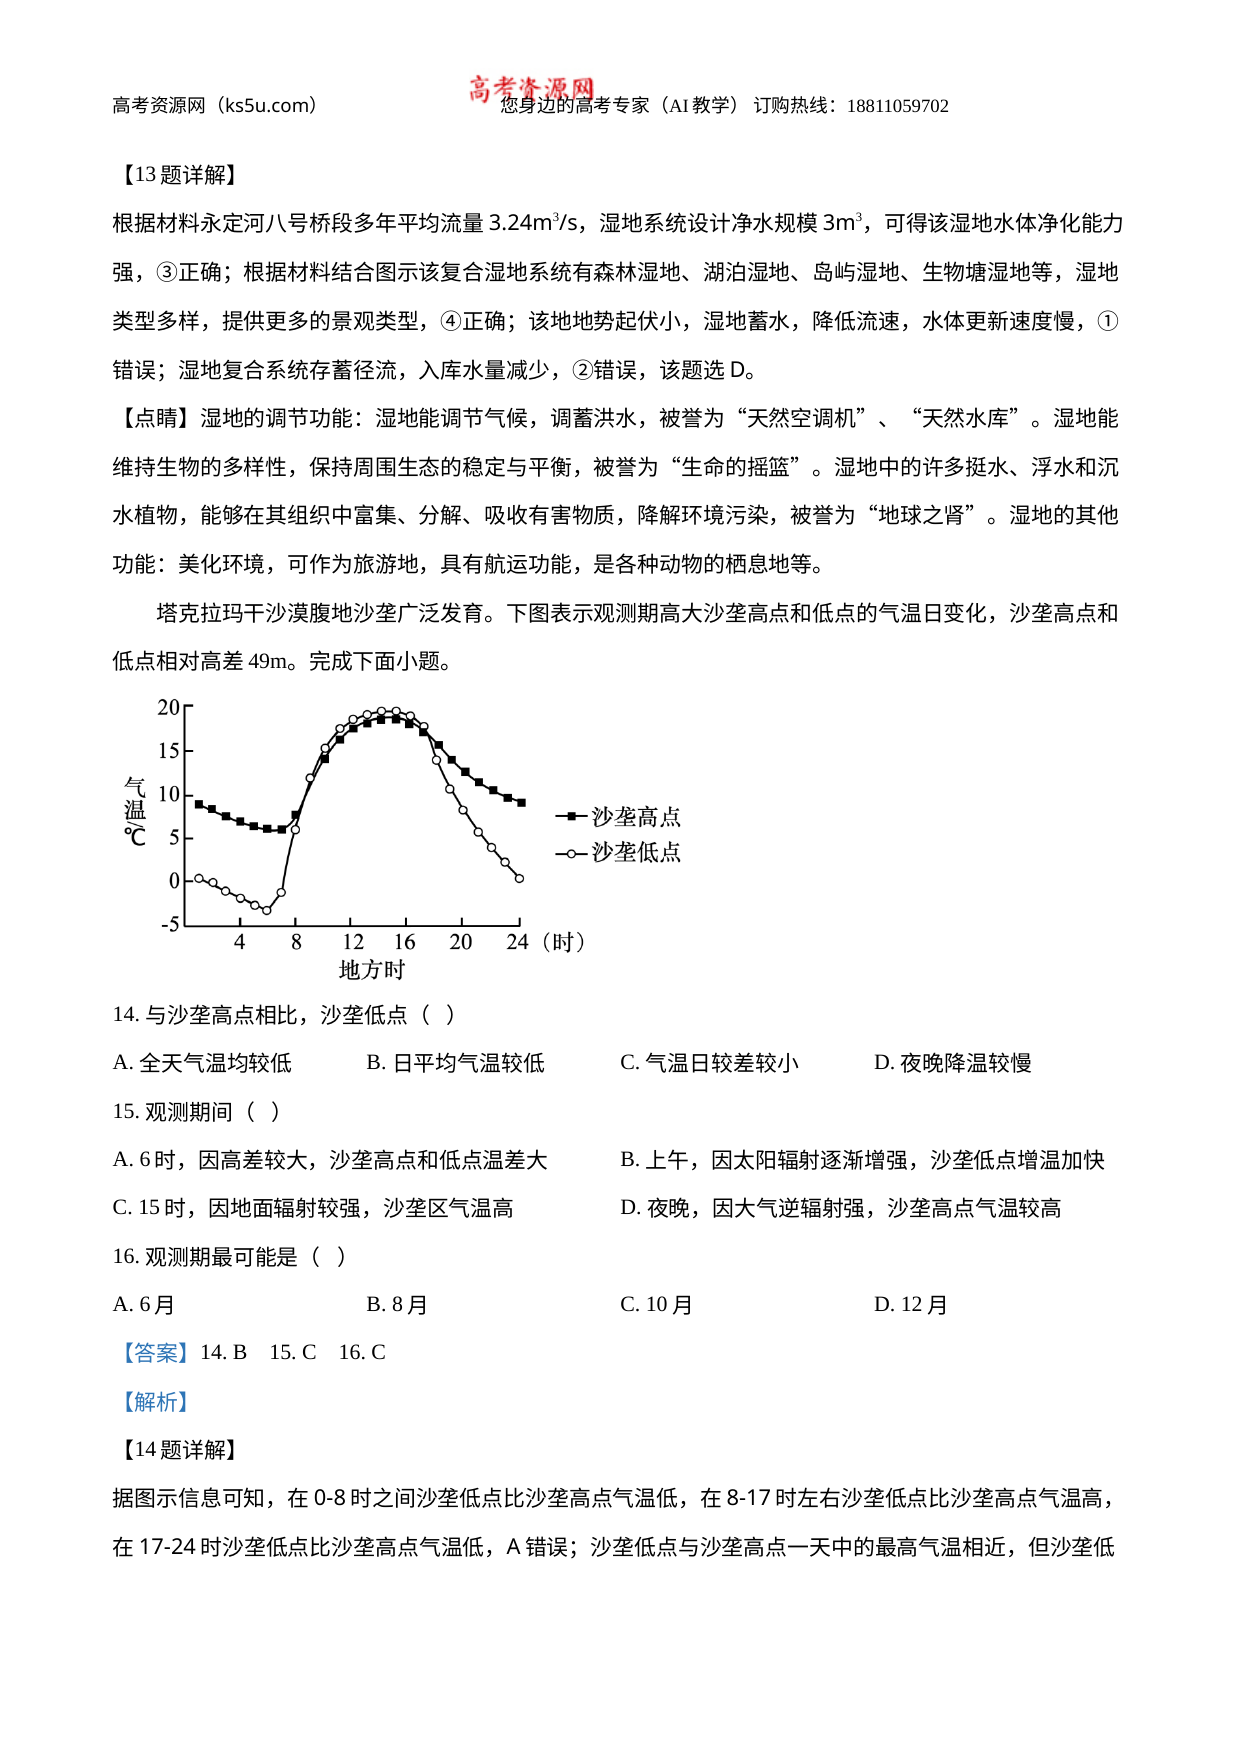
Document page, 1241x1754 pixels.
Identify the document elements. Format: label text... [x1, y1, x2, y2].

picture [546, 101, 553, 109]
text A. 6时，因高差较大，沙垄高点和低点温差大 B. 上午，因太阳辐射逐渐增强，沙垄低点增温加快 [112, 1142, 1128, 1175]
text 14. 与沙垄高点相比，沙垄低点（ ） [112, 997, 1128, 1030]
text C. 15时，因地面辐射较强，沙垄区气温高 D. 夜晚，因大气逆辐射强，沙垄高点气温较高 [112, 1191, 1128, 1223]
text 16. 观测期最可能是（ ） [112, 1239, 1128, 1272]
text 塔克拉玛干沙漠腹地沙垄广泛发育。下图表示观测期高大沙垄高点和低点的气温日变化，沙垄高点和低点相对高差49m。完成下面小题。 [112, 595, 1128, 676]
text 【解析】 [112, 1384, 1128, 1417]
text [112, 1481, 1128, 1562]
text A. 6月 B. 8月 C. 10月 D. 12月 [112, 1287, 1128, 1320]
text A. 全天气温均较低 B. 日平均气温较低 C. 气温日较差较小 D. 夜晚降温较慢 [112, 1046, 1128, 1078]
text 【13题详解】 [112, 158, 1128, 190]
text 【点睛】湿地的调节功能：湿地能调节气候，调蓄洪水，被誉为“天然空调机”、“天然水库”。湿地能维持生物的多样性，保持周围生态的稳定与平衡，被誉为“生命的摇篮”。湿地中的许多挺水、浮水和沉水植物，能够在其组织中富集、分解、吸收有害物质，降解环境污染，被誉为“地球之肾”。湿地的其他功能：美化环境，可作为旅游地，具有航运功能，是各种动物的栖息地等。 [112, 401, 1128, 579]
text 根据材料永定河八号桥段多年平均流量3.24m3/s，湿地系统设计净水规模3m3，可得该湿地水体净化能力强，③正确；根据材料结合图示该复合湿地系统有森林湿地、湖泊湿地、岛屿湿地、生物塘湿地等，湿地类型多样，提供更多的景观类型，④正确；该地地势起伏小，湿地蓄水，降低流速，水体更新速度慢，①错误；湿地复合系统存蓄径流，入库水量减少，②错误，该题选D。 [112, 206, 1128, 385]
picture [468, 68, 594, 109]
text 【14题详解】 [112, 1432, 1128, 1465]
picture [112, 692, 691, 985]
text 【答案】14. B 15. C 16. C [112, 1336, 1128, 1368]
text 15. 观测期间（ ） [112, 1094, 1128, 1127]
